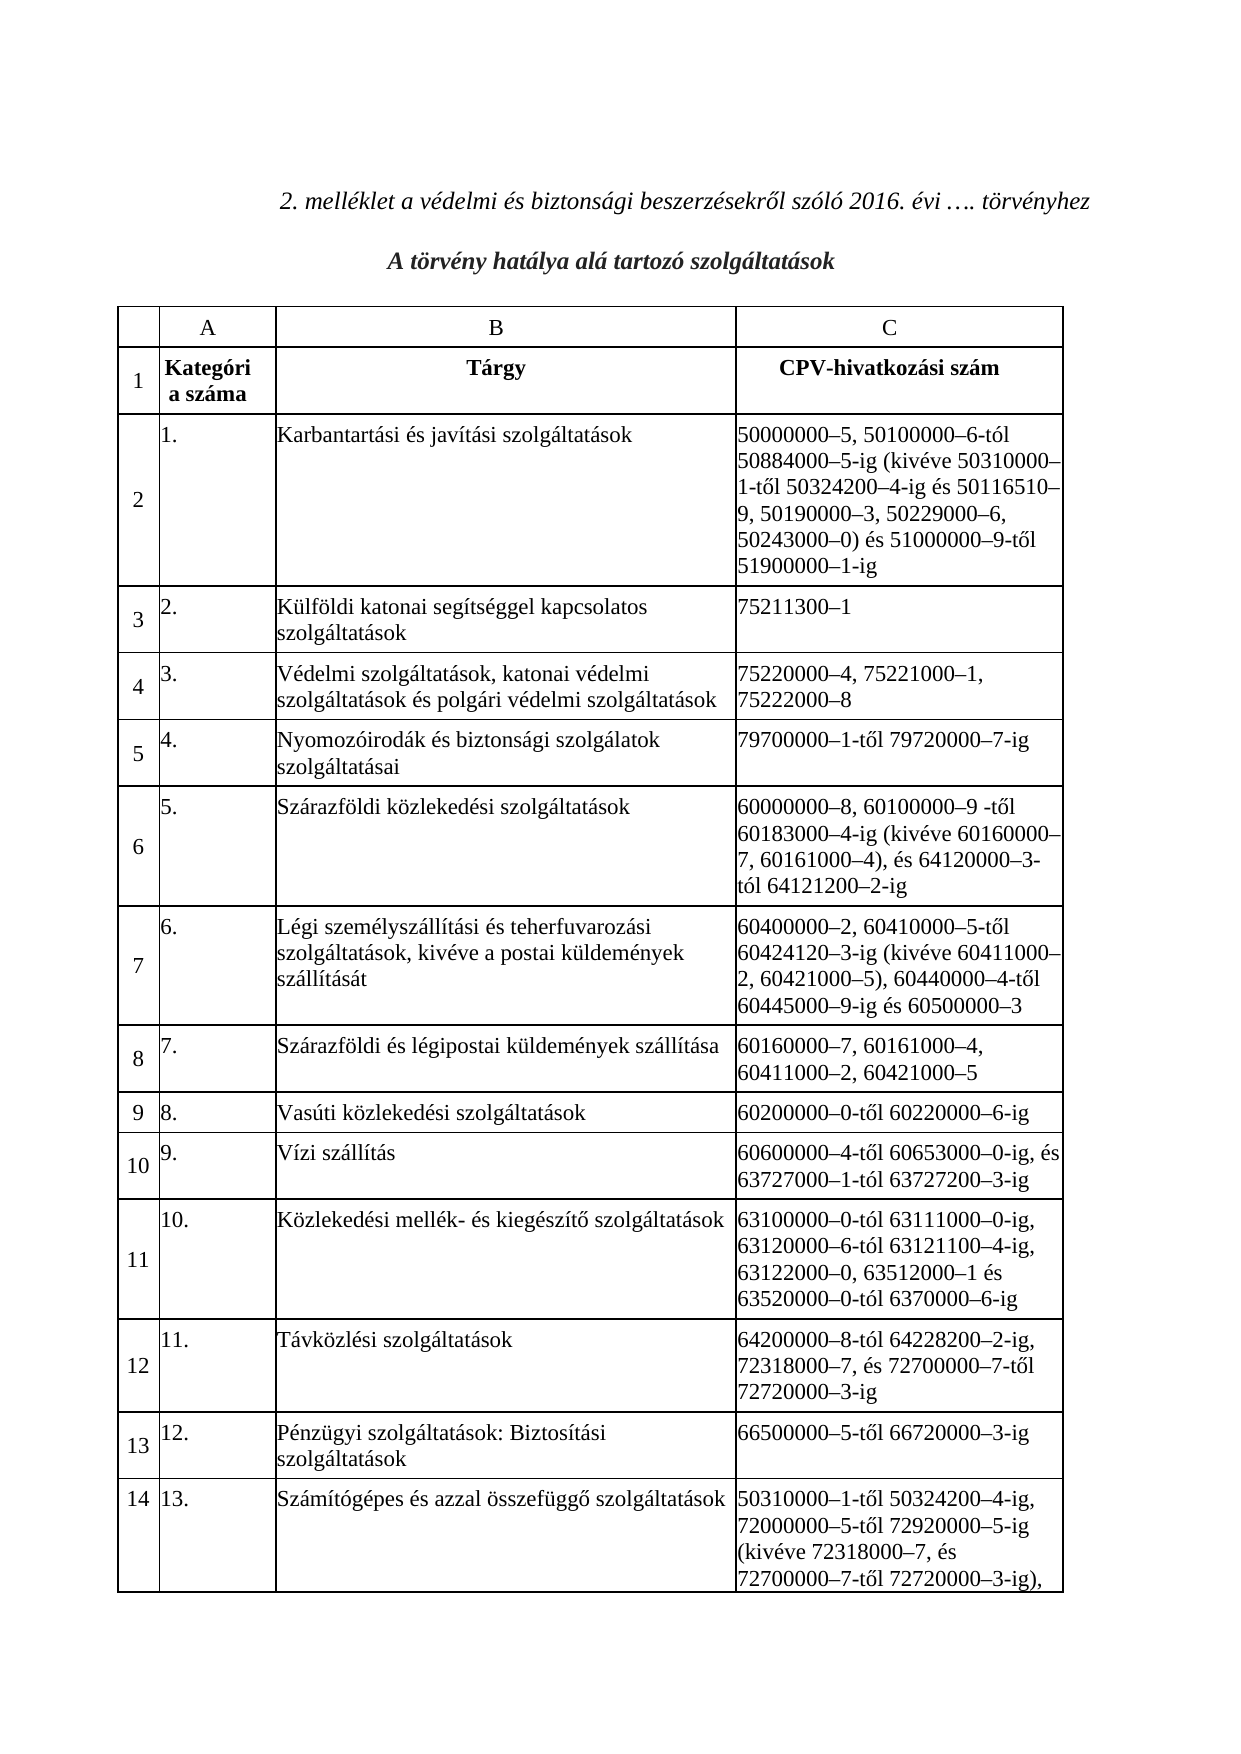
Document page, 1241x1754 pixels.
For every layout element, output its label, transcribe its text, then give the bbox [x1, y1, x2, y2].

table_cell 9. [160, 1133, 275, 1198]
table_cell 14 [119, 1479, 159, 1591]
table_cell 1. [160, 415, 275, 585]
table_cell 12 [119, 1320, 159, 1411]
table_cell Karbantartási és javítási szolgáltatások [277, 415, 735, 585]
table_cell 60600000–4-től 60653000–0-ig, és 63727000–1-tól 63727200–3-ig [737, 1133, 1062, 1198]
table_cell Szárazföldi és légipostai küldemények szállítása [277, 1026, 735, 1091]
table_cell Vízi szállítás [277, 1133, 735, 1198]
table_cell 9 [119, 1093, 159, 1132]
table_cell 13 [119, 1413, 159, 1478]
table_cell Tárgy [277, 348, 735, 413]
table_header [119, 307, 159, 346]
table_cell 10 [119, 1133, 159, 1198]
table_cell 8 [119, 1026, 159, 1091]
table_header B [277, 307, 735, 346]
table_cell Kategória száma [160, 348, 275, 413]
table_cell 4. [160, 720, 275, 785]
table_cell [277, 1479, 735, 1591]
table_cell 11. [160, 1320, 275, 1411]
table_cell 8. [160, 1093, 275, 1132]
table_cell 2 [119, 415, 159, 585]
table_cell 6 [119, 787, 159, 905]
table_cell 11 [119, 1200, 159, 1318]
table_cell 6. [160, 907, 275, 1024]
table_cell 63100000–0-tól 63111000–0-ig, 63120000–6-tól 63121100–4-ig, 63122000–0, 63512000–1 és 63520000–0-tól 6370000–6-ig [737, 1200, 1062, 1318]
table_cell 12. [160, 1413, 275, 1478]
table_cell Védelmi szolgáltatások, katonai védelmi szolgáltatások és polgári védelmi szolgáltatások [277, 653, 735, 719]
table_cell 4 [119, 653, 159, 719]
table_cell 75211300–1 [737, 587, 1062, 652]
table_cell 64200000–8-tól 64228200–2-ig, 72318000–7, és 72700000–7-től 72720000–3-ig [737, 1320, 1062, 1411]
table_cell 5. [160, 787, 275, 905]
table_cell 79700000–1-től 79720000–7-ig [737, 720, 1062, 785]
table_cell CPV-hivatkozási szám [737, 348, 1062, 413]
table_cell Külföldi katonai segítséggel kapcsolatos szolgáltatások [277, 587, 735, 652]
table_cell Pénzügyi szolgáltatások: Biztosítási szolgáltatások [277, 1413, 735, 1478]
table_cell 3. [160, 653, 275, 719]
table_cell 1 [119, 348, 159, 413]
text A törvény hatálya alá tartozó szolgáltatások [148, 246, 1077, 274]
table_cell Légi személyszállítási és teherfuvarozási szolgáltatások, kivéve a postai küldemények szállítását [277, 907, 735, 1024]
table_cell Távközlési szolgáltatások [277, 1320, 735, 1411]
table_cell Nyomozóirodák és biztonsági szolgálatok szolgáltatásai [277, 720, 735, 785]
table_cell 7. [160, 1026, 275, 1091]
text 2. melléklet a védelmi és biztonsági beszerzésekről szóló 2016. évi …. törvényhez [148, 186, 1093, 214]
table_cell 60160000–7, 60161000–4, 60411000–2, 60421000–5 [737, 1026, 1062, 1091]
table_cell 2. [160, 587, 275, 652]
table_cell 60400000–2, 60410000–5-től 60424120–3-ig (kivéve 60411000–2, 60421000–5), 60440000–4-től 60445000–9-ig és 60500000–3 [737, 907, 1062, 1024]
table_cell 75220000–4, 75221000–1, 75222000–8 [737, 653, 1062, 719]
table_cell Vasúti közlekedési szolgáltatások [277, 1093, 735, 1132]
table_cell 60200000–0-től 60220000–6-ig [737, 1093, 1062, 1132]
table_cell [737, 1479, 1062, 1591]
table_cell 66500000–5-től 66720000–3-ig [737, 1413, 1062, 1478]
table_cell 10. [160, 1200, 275, 1318]
table_header A [160, 307, 275, 346]
table_header C [737, 307, 1062, 346]
table_cell 3 [119, 587, 159, 652]
table_cell Szárazföldi közlekedési szolgáltatások [277, 787, 735, 905]
table_cell 7 [119, 907, 159, 1024]
table_cell 5 [119, 720, 159, 785]
table_cell 50000000–5, 50100000–6-tól 50884000–5-ig (kivéve 50310000–1-től 50324200–4-ig és 50116510–9, 50190000–3, 50229000–6, 50243000–0) és 51000000–9-től 51900000–1-ig [737, 415, 1062, 585]
table_cell 13. [160, 1479, 275, 1591]
table_cell 60000000–8, 60100000–9 -től 60183000–4-ig (kivéve 60160000–7, 60161000–4), és 64120000–3-tól 64121200–2-ig [737, 787, 1062, 905]
table_cell Közlekedési mellék- és kiegészítő szolgáltatások [277, 1200, 735, 1318]
